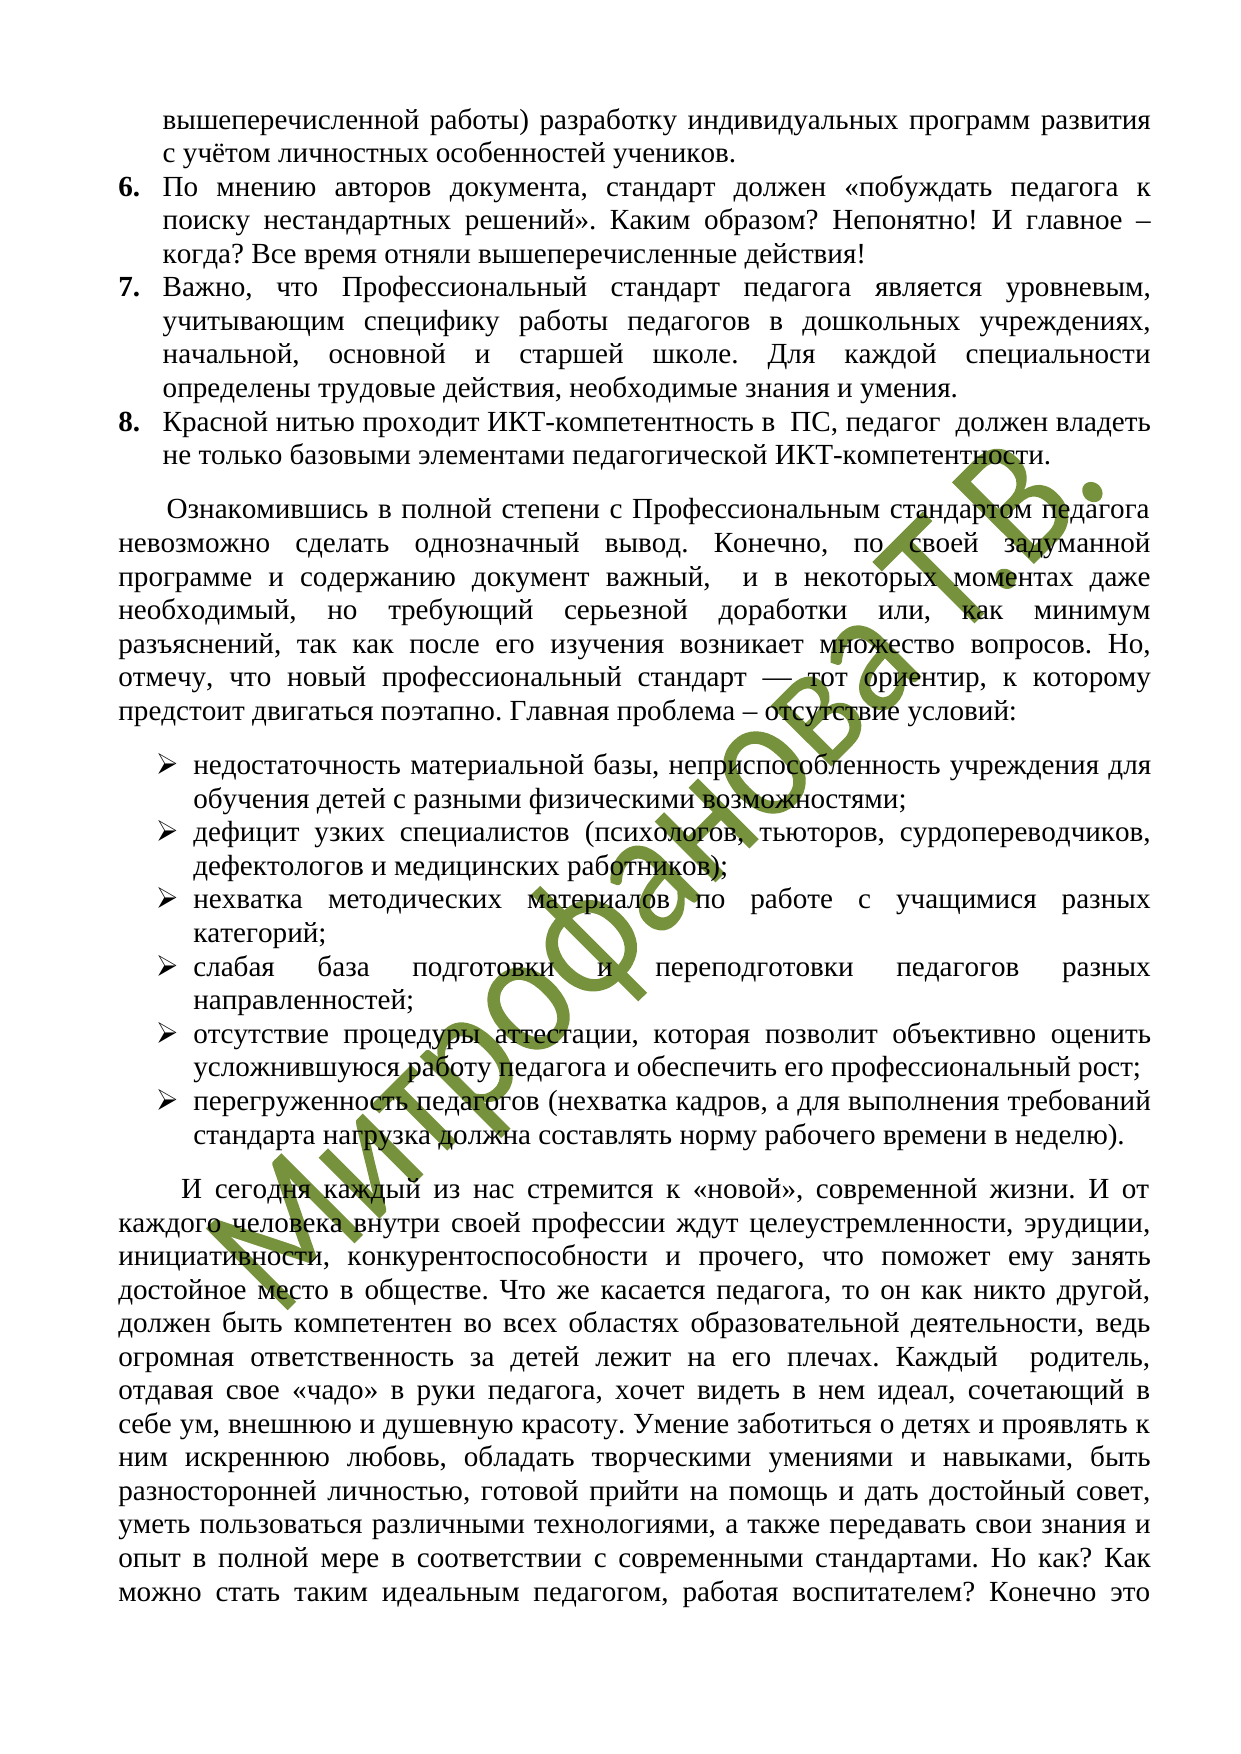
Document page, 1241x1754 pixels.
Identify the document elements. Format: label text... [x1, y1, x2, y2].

list нехватка методических материалов по работе с учащимися разных категорий; [156, 882, 1152, 949]
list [118, 102, 1152, 169]
list отсутствие процедуры аттестации, которая позволит объективно оценить усложнившуюся работу педагога и обеспечить его профессиональный рост; [156, 1016, 1152, 1083]
list По мнению авторов документа, стандарт должен «побуждать педагога к поиску нестандартных решений». Каким образом? Непонятно! И главное – когда? Все время отняли вышеперечисленные действия! [118, 169, 1152, 269]
list дефицит узких специалистов (психологов, тьюторов, сурдопереводчиков, дефектологов и медицинских работников); [156, 814, 1152, 882]
list перегруженность педагогов (нехватка кадров, а для выполнения требований стандарта нагрузка должна составлять норму рабочего времени в неделю). [156, 1083, 1152, 1150]
list Важно, что Профессиональный стандарт педагога является уровневым, учитывающим специфику работы педагогов в дошкольных учреждениях, начальной, основной и старшей школе. Для каждой специальности определены трудовые действия, необходимые знания и умения. [118, 269, 1152, 404]
list слабая база подготовки и переподготовки педагогов разных направленностей; [156, 949, 1152, 1016]
list Красной нитью проходит ИКТ-компетентность в ПС, педагог должен владеть не только базовыми элементами педагогической ИКТ-компетентности. [118, 404, 1152, 471]
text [118, 1171, 1152, 1607]
list недостаточность материальной базы, неприспособленность учреждения для обучения детей с разными физическими возможностями; [156, 747, 1152, 814]
text Ознакомившись в полной степени с Профессиональным стандартом педагога невозможно сделать однозначный вывод. Конечно, по своей задуманной программе и содержанию документ важный, и в некоторых моментах даже необходимый, но требующий серьезной доработки или, как минимум разъяснений, так как после его изучения возникает множество вопросов. Но, отмечу, что новый профессиональный стандарт — тот ориентир, к которому предстоит двигаться поэтапно. Главная проблема – отсутствие условий: [118, 492, 1152, 726]
